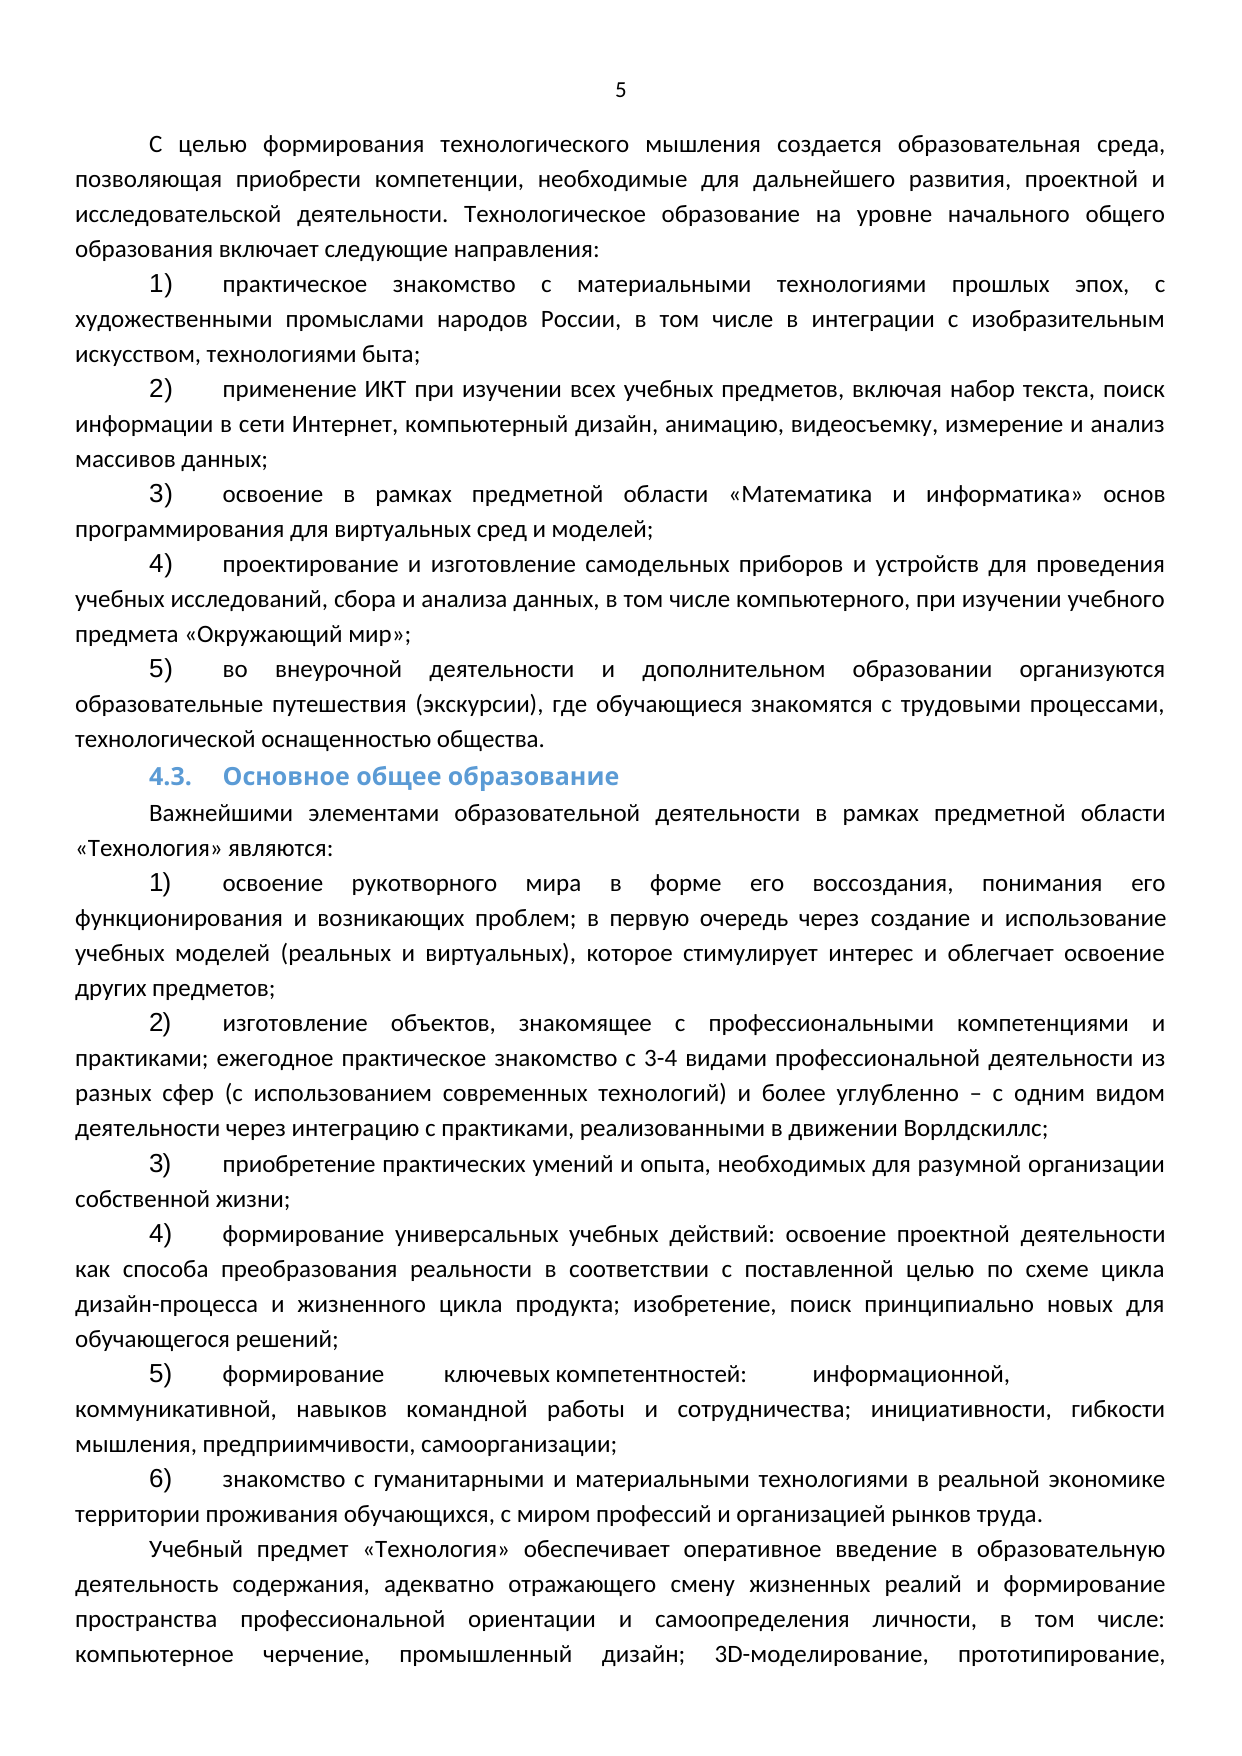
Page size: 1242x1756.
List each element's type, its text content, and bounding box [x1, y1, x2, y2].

list знакомство с гуманитарными и материальными технологиями в реальной экономике территории проживания обучающихся, с миром профессий и организацией рынков труда. [75, 1463, 1166, 1528]
subtitle Основное общее образование [75, 758, 1166, 792]
list во внеурочной деятельности и дополнительном образовании организуются образовательные путешествия (экскурсии), где обучающиеся знакомятся с трудовыми процессами, технологической оснащенностью общества. [75, 653, 1166, 754]
text Важнейшими элементами образовательной деятельности в рамках предметной области «Технология» являются: [75, 797, 1166, 863]
list освоение в рамках предметной области «Математика и информатика» основ программирования для виртуальных сред и моделей; [75, 478, 1166, 543]
list формирование универсальных учебных действий: освоение проектной деятельности как способа преобразования реальности в соответствии с поставленной целью по схеме цикла дизайн-процесса и жизненного цикла продукта; изобретение, поиск принципиально новых для обучающегося решений; [75, 1218, 1166, 1353]
list применение ИКТ при изучении всех учебных предметов, включая набор текста, поиск информации в сети Интернет, компьютерный дизайн, анимацию, видеосъемку, измерение и анализ массивов данных; [75, 373, 1166, 473]
list приобретение практических умений и опыта, необходимых для разумной организации собственной жизни; [75, 1148, 1166, 1213]
text С целью формирования технологического мышления создается образовательная среда, позволяющая приобрести компетенции, необходимые для дальнейшего развития, проектной и исследовательской деятельности. Технологическое образование на уровне начального общего образования включает следующие направления: [75, 128, 1166, 263]
list освоение рукотворного мира в форме его воссоздания, понимания его функционирования и возникающих проблем; в первую очередь через создание и использование учебных моделей (реальных и виртуальных), которое стимулирует интерес и облегчает освоение других предметов; [75, 867, 1166, 1003]
list практическое знакомство с материальными технологиями прошлых эпох, с художественными промыслами народов России, в том числе в интеграции с изобразительным искусством, технологиями быта; [75, 268, 1166, 368]
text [75, 1533, 1166, 1668]
list формирование ключевых компетентностей: информационной, коммуникативной, навыков командной работы и сотрудничества; инициативности, гибкости мышления, предприимчивости, самоорганизации; [75, 1358, 1166, 1458]
list изготовление объектов, знакомящее с профессиональными компетенциями и практиками; ежегодное практическое знакомство с 3-4 видами профессиональной деятельности из разных сфер (с использованием современных технологий) и более углубленно – с одним видом деятельности через интеграцию с практиками, реализованными в движении Ворлдскиллс; [75, 1007, 1166, 1143]
list проектирование и изготовление самодельных приборов и устройств для проведения учебных исследований, сбора и анализа данных, в том числе компьютерного, при изучении учебного предмета «Окружающий мир»; [75, 548, 1166, 649]
